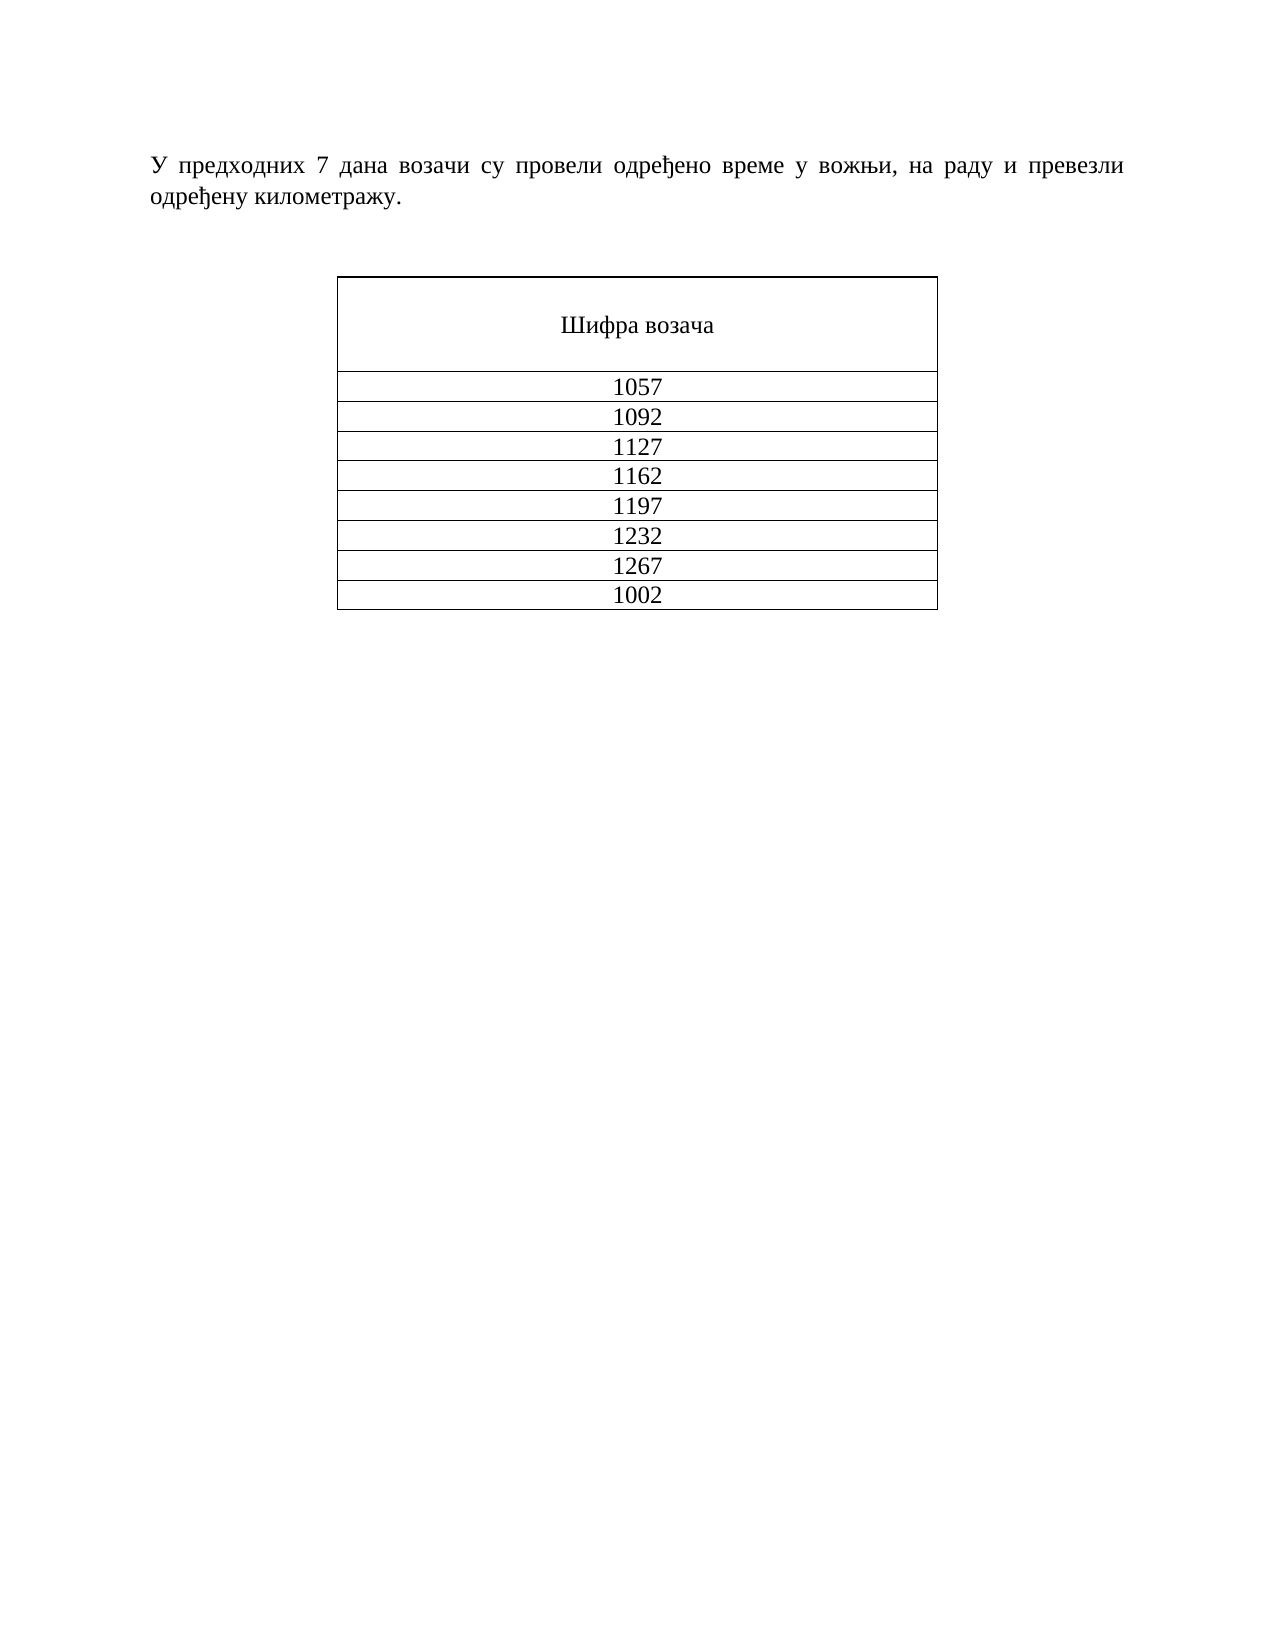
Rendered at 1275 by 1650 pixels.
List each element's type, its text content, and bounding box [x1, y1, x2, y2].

table_cell 1232 [338, 521, 937, 550]
table_cell 1197 [338, 491, 937, 520]
table_cell 1267 [338, 551, 937, 579]
table_cell 1092 [338, 402, 937, 431]
text У предходних 7 дана возачи су провели одређено време у вожњи, на раду и превезли одређену километражу. [150, 150, 1125, 210]
table_cell 1127 [338, 432, 937, 460]
table_cell 1002 [338, 581, 937, 609]
table_cell 1162 [338, 461, 937, 490]
table_cell 1057 [338, 372, 937, 401]
table_header Шифра возача [338, 278, 937, 371]
